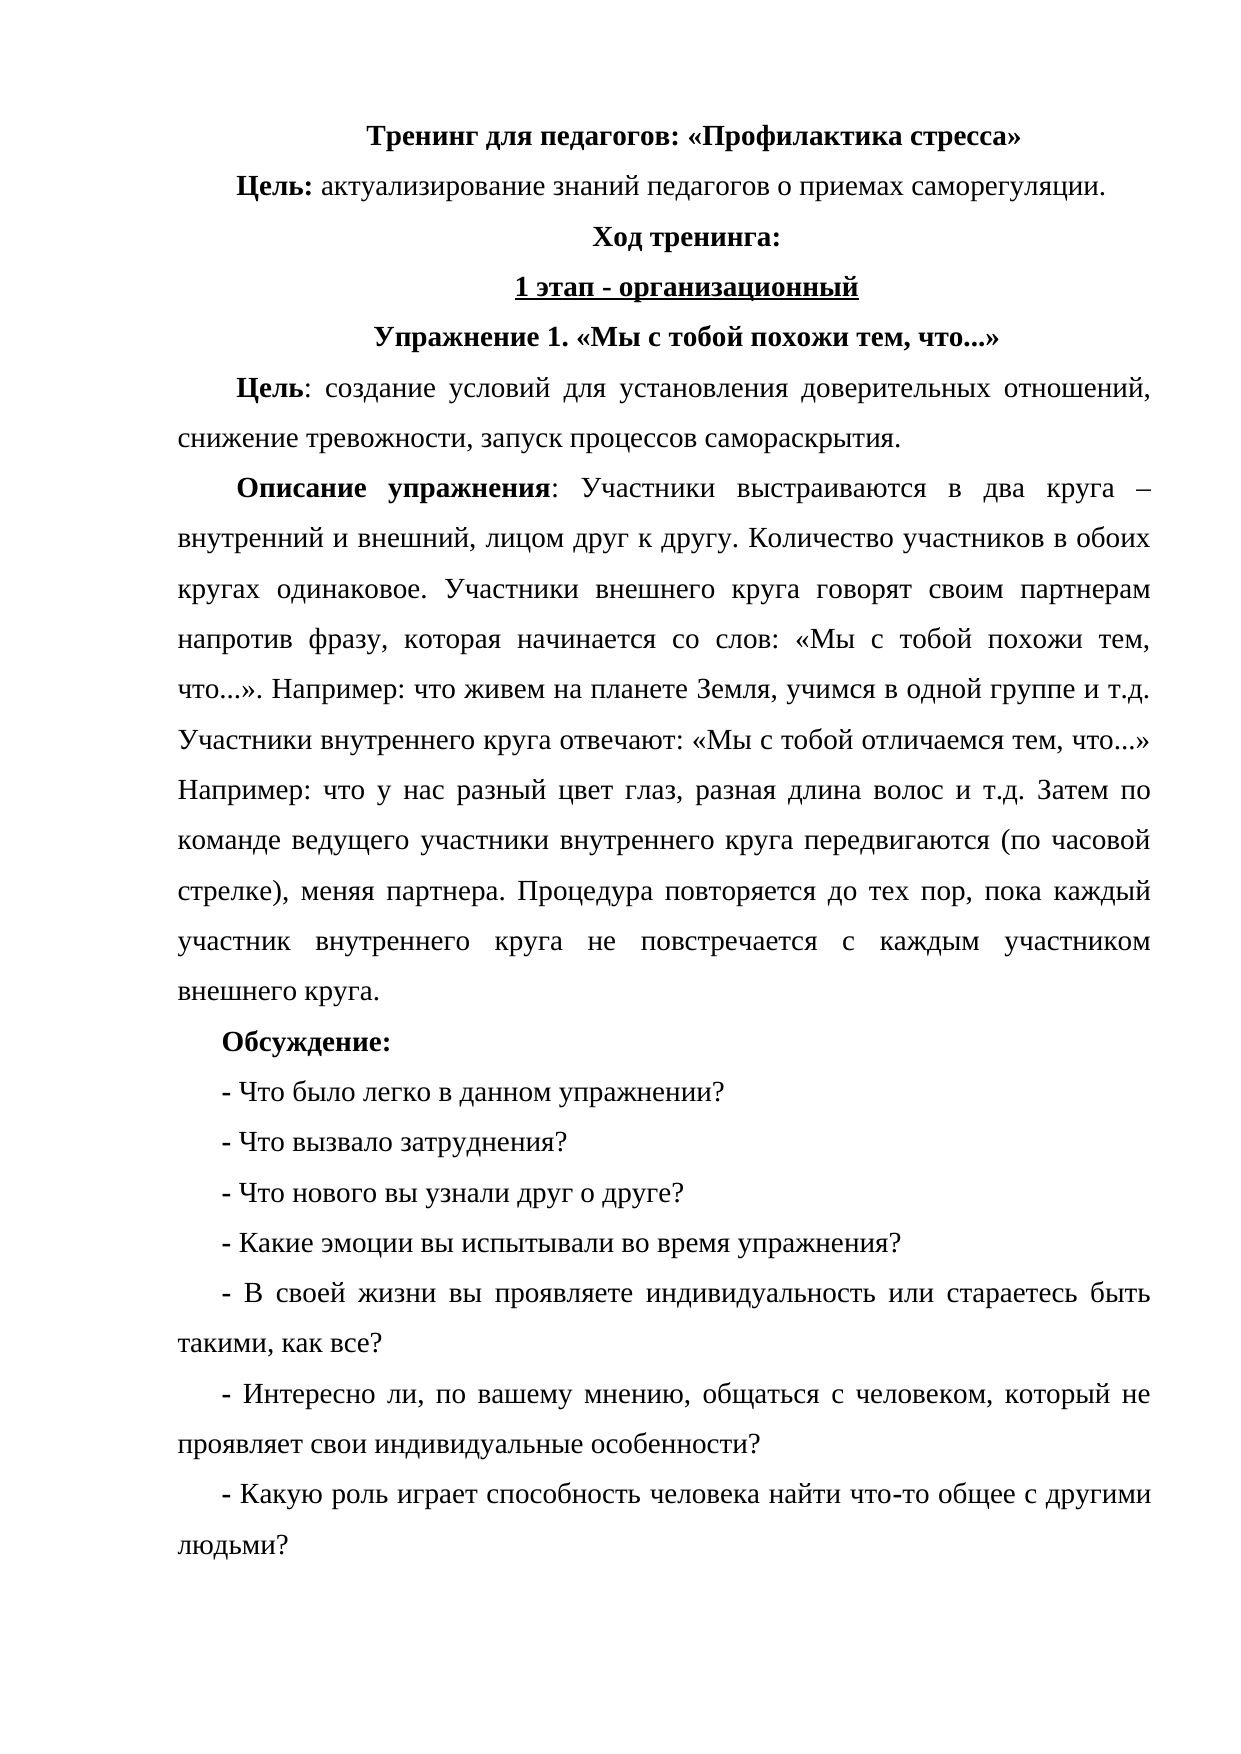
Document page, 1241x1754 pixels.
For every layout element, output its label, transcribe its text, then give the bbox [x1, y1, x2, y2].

text - Что вызвало затруднения? [177, 1124, 1152, 1158]
text Упражнение 1. «Мы с тобой похожи тем, что...» [177, 319, 1152, 353]
text - Интересно ли, по вашему мнению, общаться с человеком, который не проявляет свои индивидуальные особенности? [177, 1376, 1152, 1460]
text Тренинг для педагогов: «Профилактика стресса» [177, 118, 1152, 152]
text Ход тренинга: [177, 219, 1152, 252]
text - Что было легко в данном упражнении? [177, 1074, 1152, 1108]
text Цель: актуализирование знаний педагогов о приемах саморегуляции. [177, 168, 1152, 202]
text 1 этап - организационный [177, 269, 1152, 303]
text Описание упражнения: Участники выстраиваются в два круга – внутренний и внешний, лицом друг к другу. Количество участников в обоих кругах одинаковое. Участники внешнего круга говорят своим партнерам напротив фразу, которая начинается со слов: «Мы с тобой похожи тем, что...». Например: что живем на планете Земля, учимся в одной группе и т.д. Участники внутреннего круга отвечают: «Мы с тобой отличаемся тем, что...» Например: что у нас разный цвет глаз, разная длина волос и т.д. Затем по команде ведущего участники внутреннего круга передвигаются (по часовой стрелке), меняя партнера. Процедура повторяется до тех пор, пока каждый участник внутреннего круга не повстречается с каждым участником внешнего круга. [177, 470, 1152, 1007]
text - В своей жизни вы проявляете индивидуальность или стараетесь быть такими, как все? [177, 1275, 1152, 1359]
text Обсуждение: [177, 1024, 1152, 1057]
text - Какую роль играет способность человека найти что-то общее с другими людьми? [177, 1477, 1152, 1560]
text - Какие эмоции вы испытывали во время упражнения? [177, 1225, 1152, 1258]
text - Что нового вы узнали друг о друге? [177, 1175, 1152, 1208]
text Цель: создание условий для установления доверительных отношений, снижение тревожности, запуск процессов самораскрытия. [177, 370, 1152, 453]
